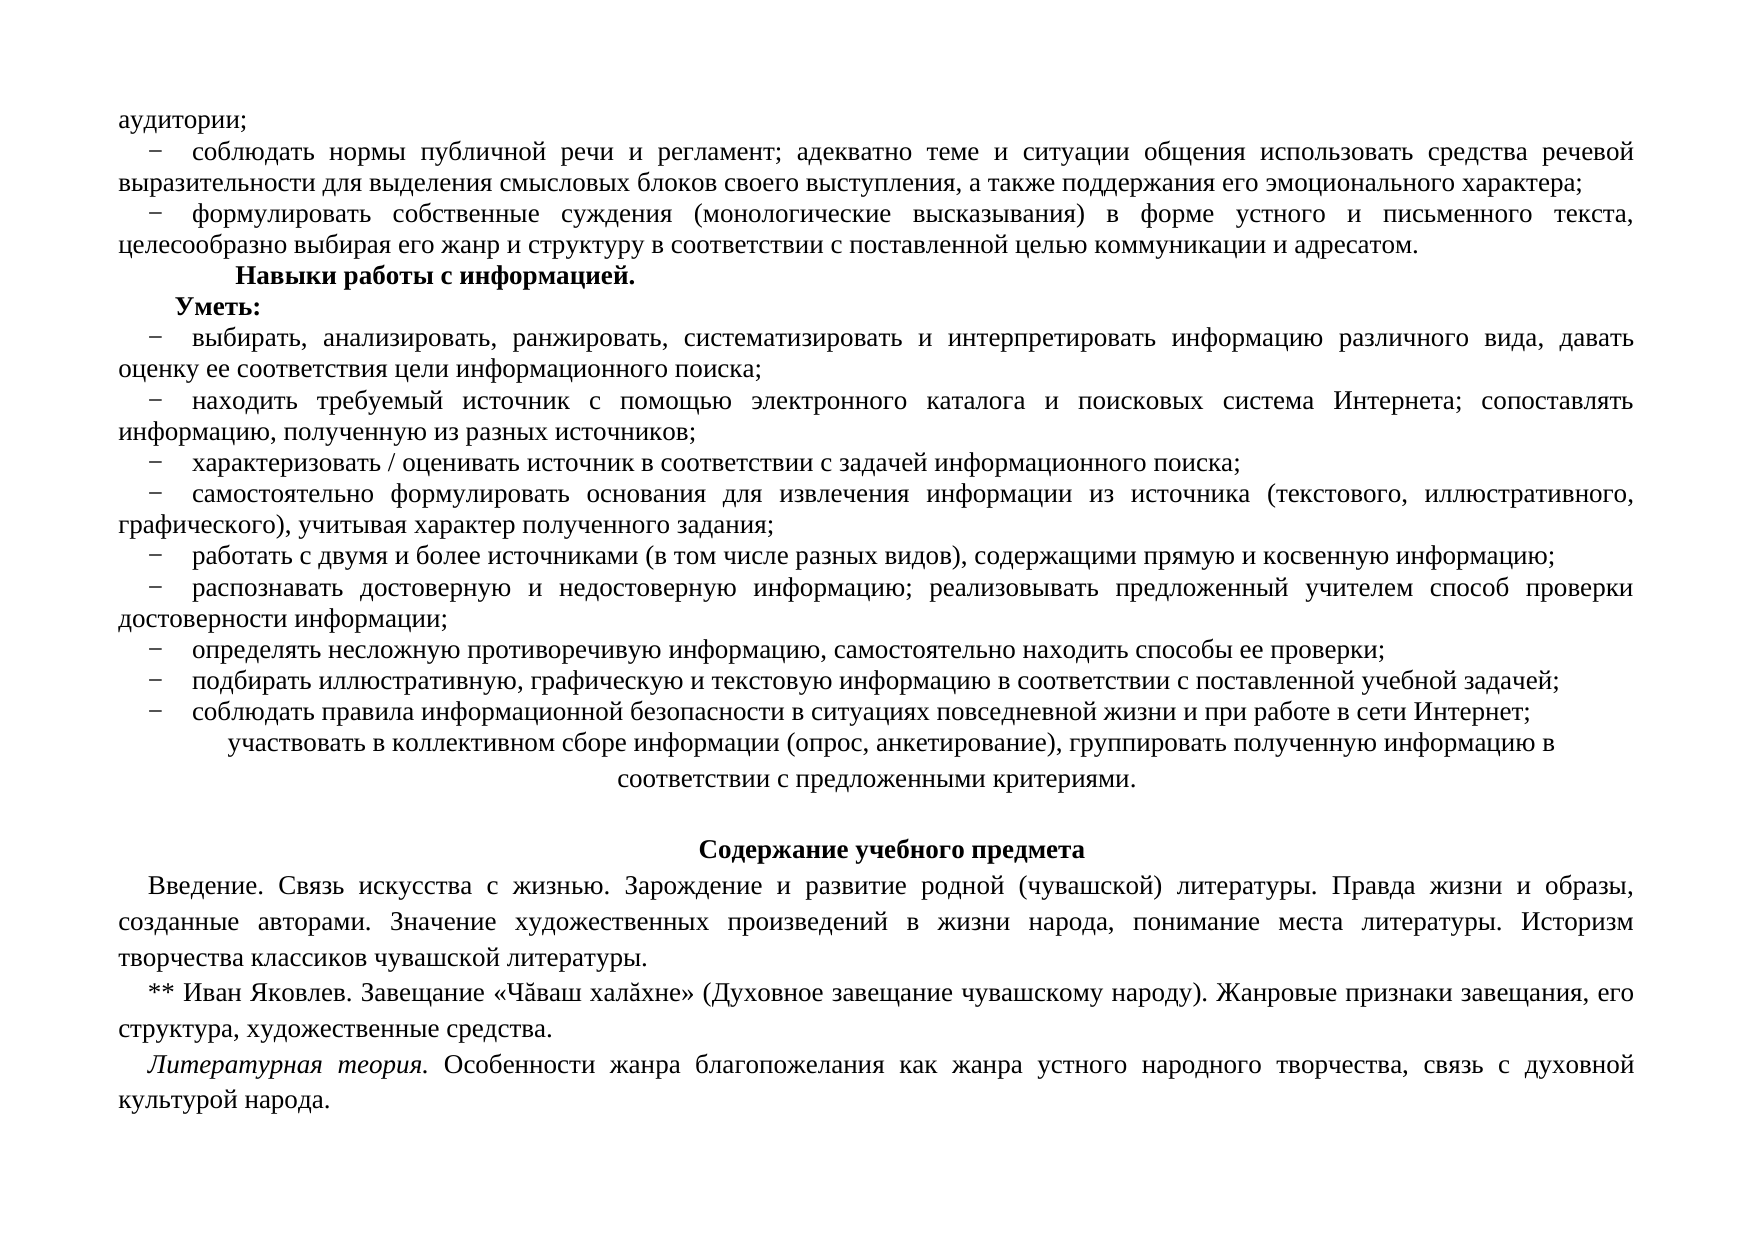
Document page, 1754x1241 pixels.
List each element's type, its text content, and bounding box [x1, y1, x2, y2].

list распознавать достоверную и недостоверную информацию; реализовывать предложенный учителем способ проверки достоверности информации; [118, 571, 1636, 633]
list самостоятельно формулировать основания для извлечения информации из источника (текстового, иллюстративного, графического), учитывая характер полученного задания; [118, 477, 1636, 539]
list определять несложную противоречивую информацию, самостоятельно находить способы ее проверки; [118, 633, 1636, 664]
list подбирать иллюстративную, графическую и текстовую информацию в соответствии с поставленной учебной задачей; [118, 664, 1636, 695]
list выбирать, анализировать, ранжировать, систематизировать и интерпретировать информацию различного вида, давать оценку ее соответствия цели информационного поиска; [118, 321, 1636, 384]
list работать с двумя и более источниками (в том числе разных видов), содержащими прямую и косвенную информацию; [118, 539, 1636, 571]
list Введение. Связь искусства с жизнью. Зарождение и развитие родной (чувашской) литературы. Правда жизни и образы, созданные авторами. Значение художественных произведений в жизни народа, понимание места литературы. Историзм творчества классиков чувашской литературы. [118, 869, 1636, 972]
text Уметь: [118, 290, 1636, 321]
list Литературная теория. Особенности жанра благопожелания как жанра устного народного творчества, связь с духовной культурой народа. [118, 1048, 1636, 1115]
list находить требуемый источник с помощью электронного каталога и поисковых система Интернета; сопоставлять информацию, полученную из разных источников; [118, 384, 1636, 446]
list Содержание учебного предмета [118, 833, 1636, 865]
list характеризовать / оценивать источник в соответствии с задачей информационного поиска; [118, 446, 1636, 477]
list формулировать собственные суждения (монологические высказывания) в форме устного и письменного текста, целесообразно выбирая его жанр и структуру в соответствии с поставленной целью коммуникации и адресатом. [118, 197, 1636, 259]
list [118, 103, 1636, 134]
list соблюдать нормы публичной речи и регламент; адекватно теме и ситуации общения использовать средства речевой выразительности для выделения смысловых блоков своего выступления, а также поддержания его эмоционального характера; [118, 134, 1636, 197]
text Навыки работы с информацией. [118, 259, 1636, 290]
list участвовать в коллективном сборе информации (опрос, анкетирование), группировать полученную информацию в соответствии с предложенными критериями. [118, 726, 1636, 793]
list ** Иван Яковлев. Завещание «Чăваш халăхне» (Духовное завещание чувашскому народу). Жанровые признаки завещания, его структура, художественные средства. [118, 976, 1636, 1043]
list соблюдать правила информационной безопасности в ситуациях повседневной жизни и при работе в сети Интернет; [118, 695, 1636, 726]
